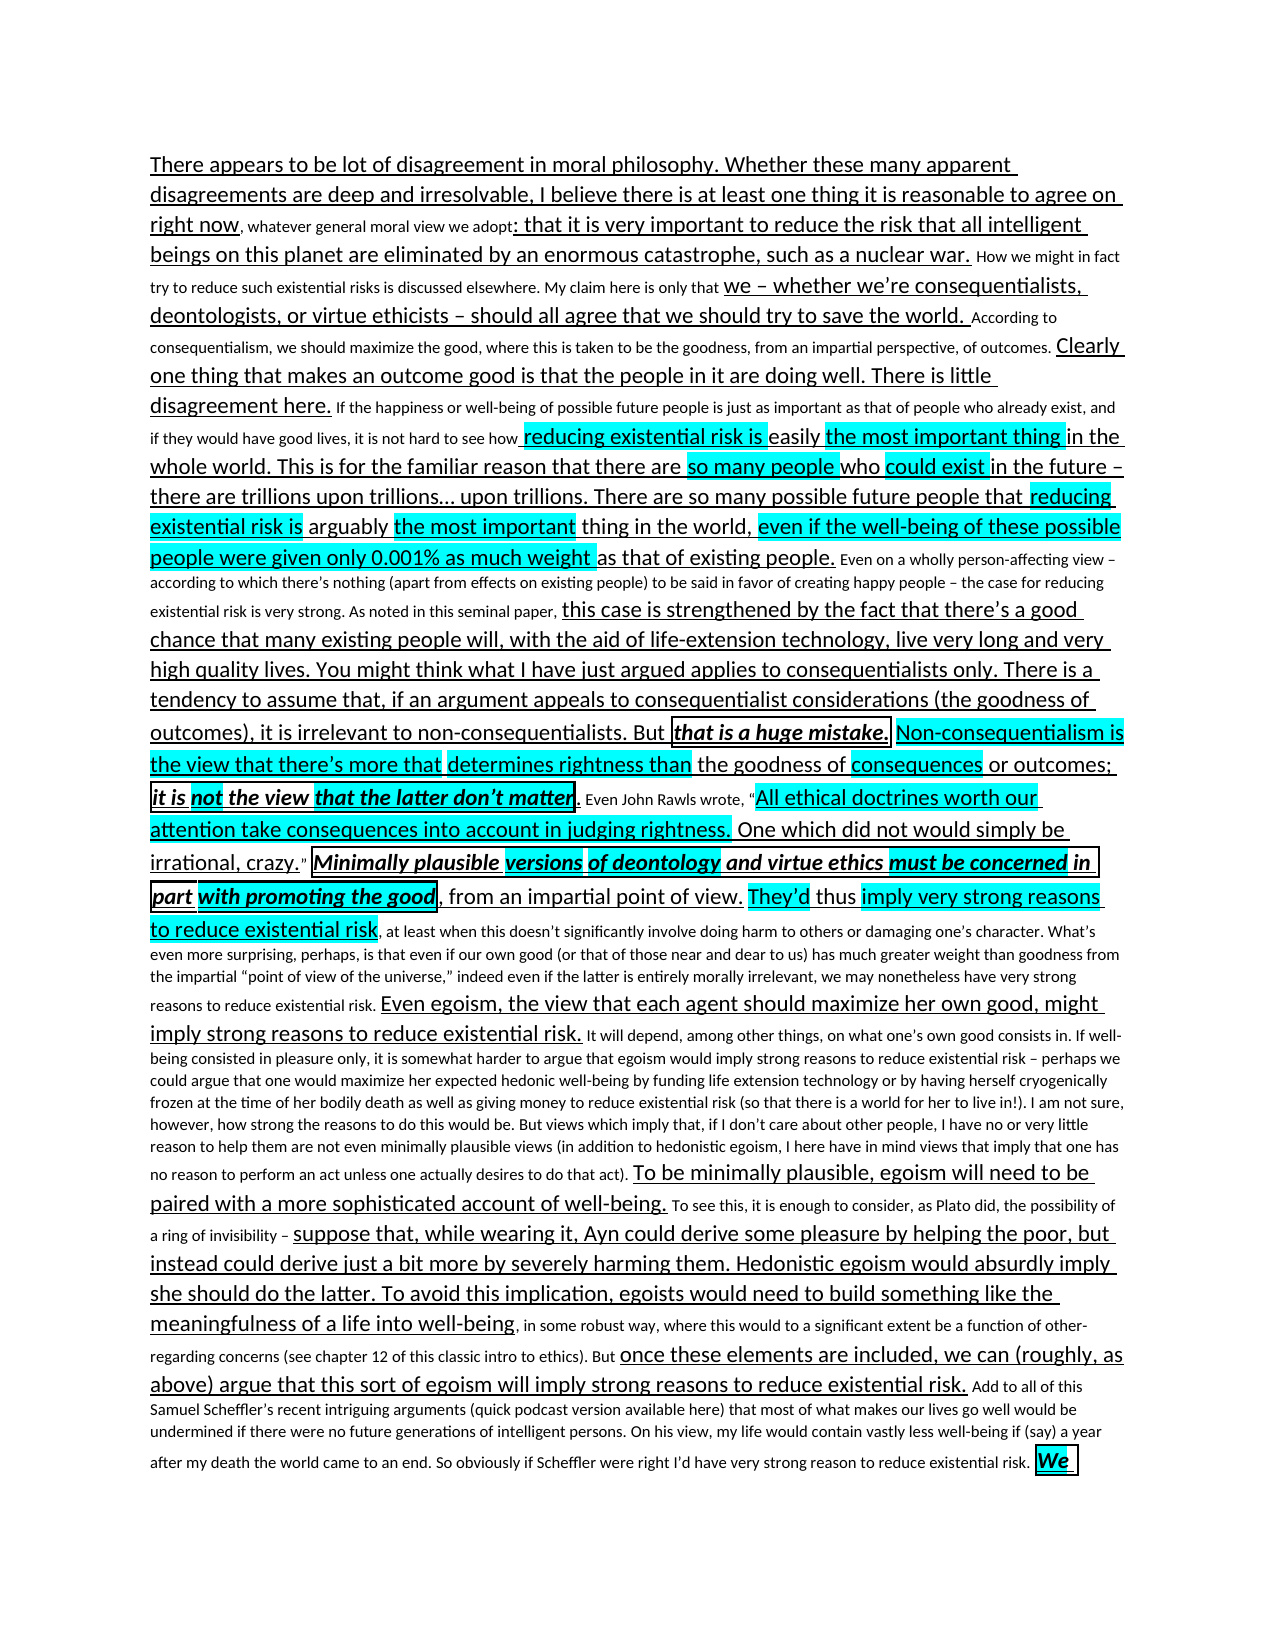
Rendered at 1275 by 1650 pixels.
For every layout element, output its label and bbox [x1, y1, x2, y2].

text [150, 150, 1125, 1476]
